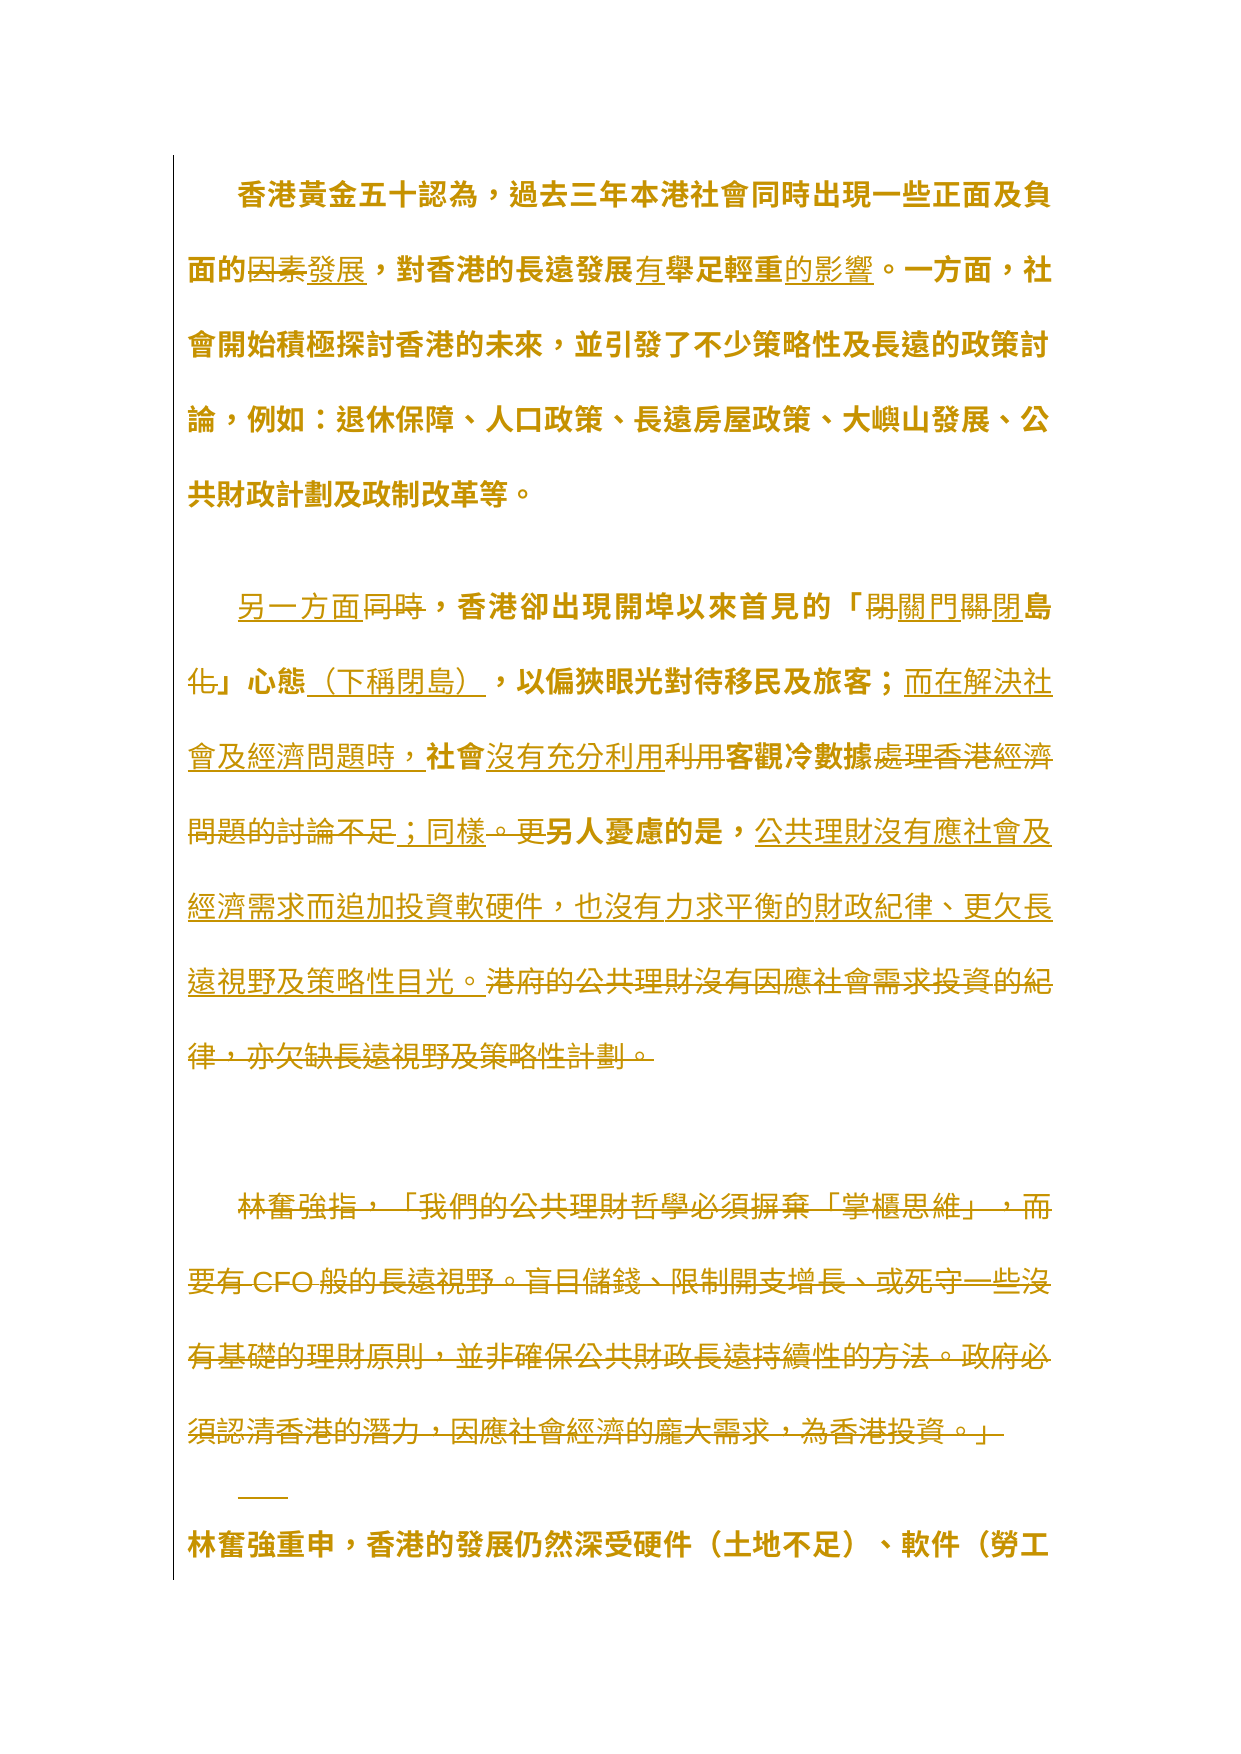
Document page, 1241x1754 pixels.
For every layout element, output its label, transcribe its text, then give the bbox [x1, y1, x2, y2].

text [187, 1505, 1053, 1580]
text 香港黃金五十認為，過去三年本港社會同時出現一些正面及負面的，對香港的長遠發展舉足輕重。一方面，社會開始積極探討香港的未來，並引發了不少策略性及長遠的政策討論，例如：退休保障、人口政策、長遠房屋政策、大嶼山發展、公共財政計劃及政制改革等。 [187, 155, 1053, 530]
text ，香港卻出現開埠以來首見的「島」心態，以偏狹眼光對待移民及旅客；社會客觀冷數據另人憂慮的是， [187, 568, 1053, 1093]
